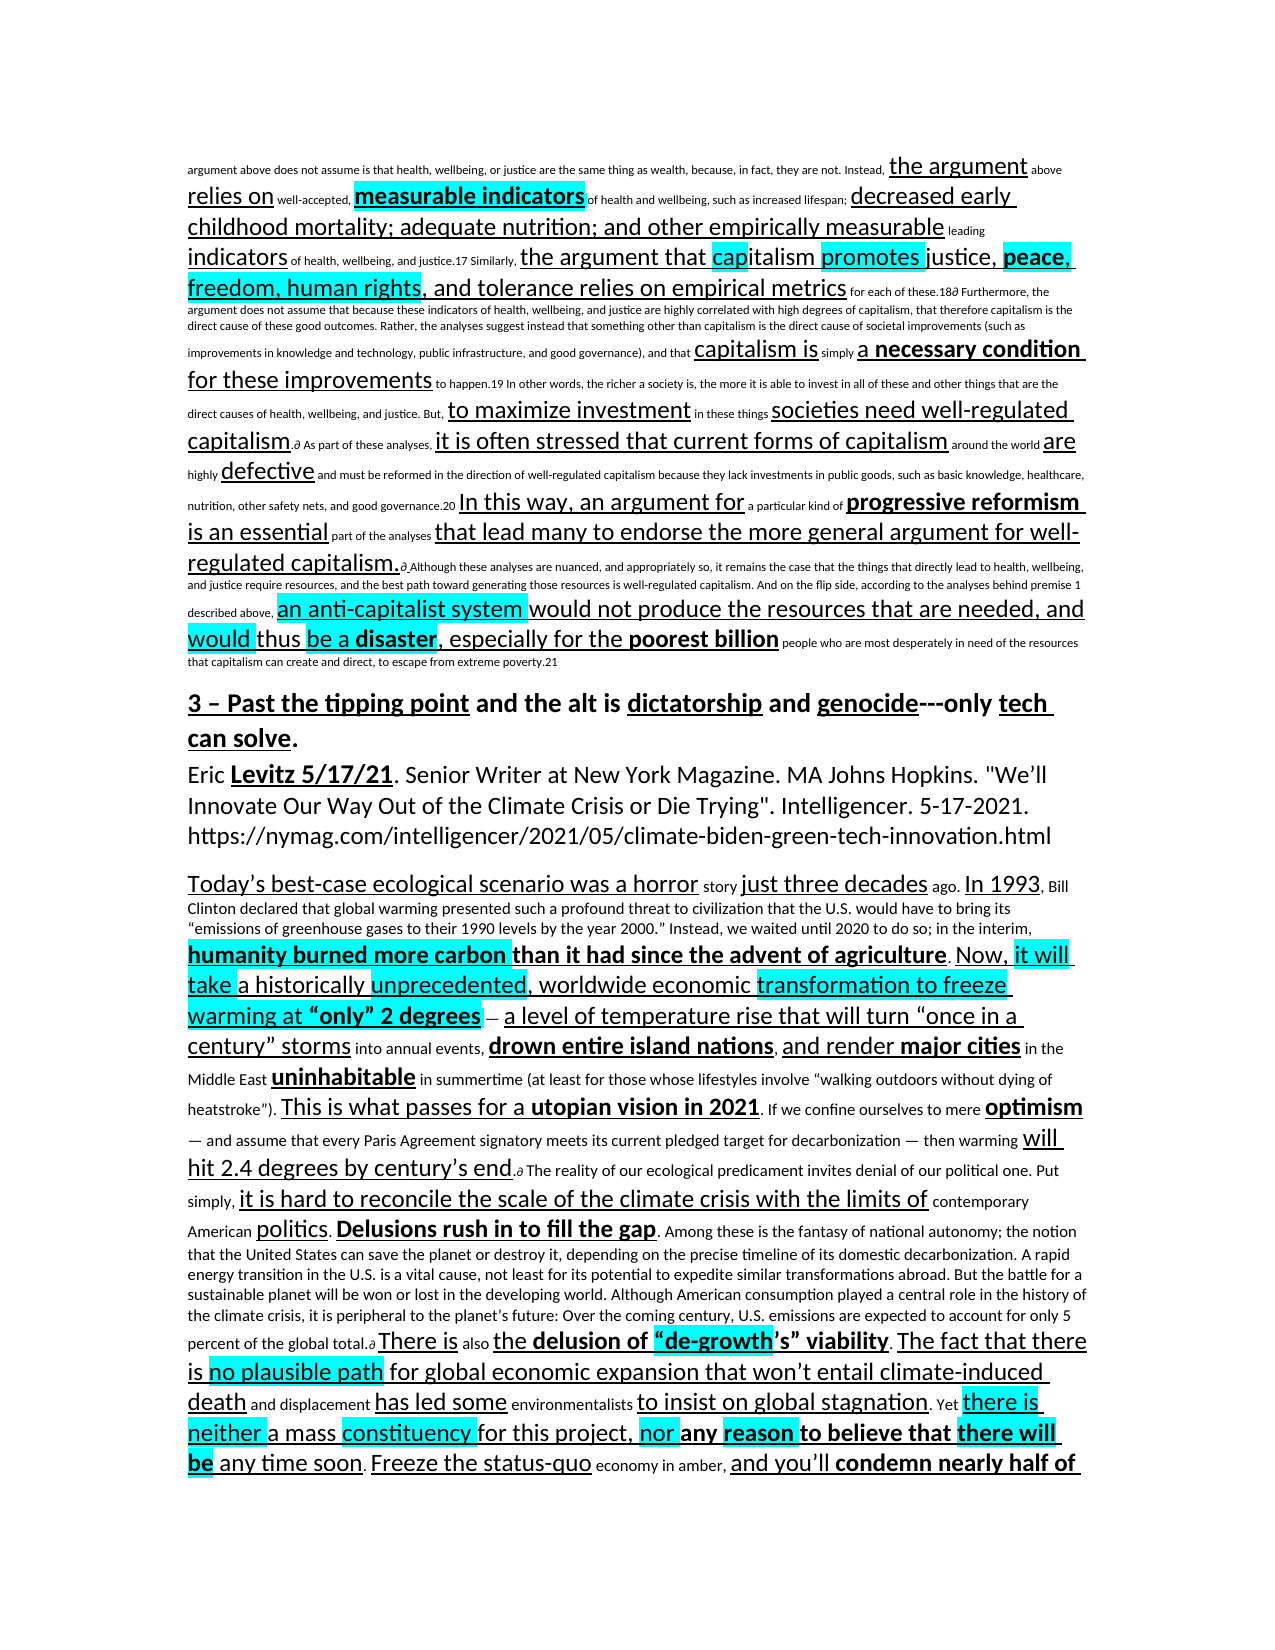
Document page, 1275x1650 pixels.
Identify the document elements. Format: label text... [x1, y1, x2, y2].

text Eric Levitz 5/17/21. Senior Writer at New York Magazine. MA Johns Hopkins. "We’ll Innovate Our Way Out of the Climate Crisis or Die Trying". Intelligencer. 5-17-2021. https://nymag.com/intelligencer/2021/05/climate-biden-green-tech-innovation.html [187, 757, 1087, 851]
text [187, 868, 1087, 1478]
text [187, 150, 1087, 669]
subtitle 3 – Past the tipping point and the alt is dictatorship and genocide---only tech can solve. [187, 686, 1087, 754]
